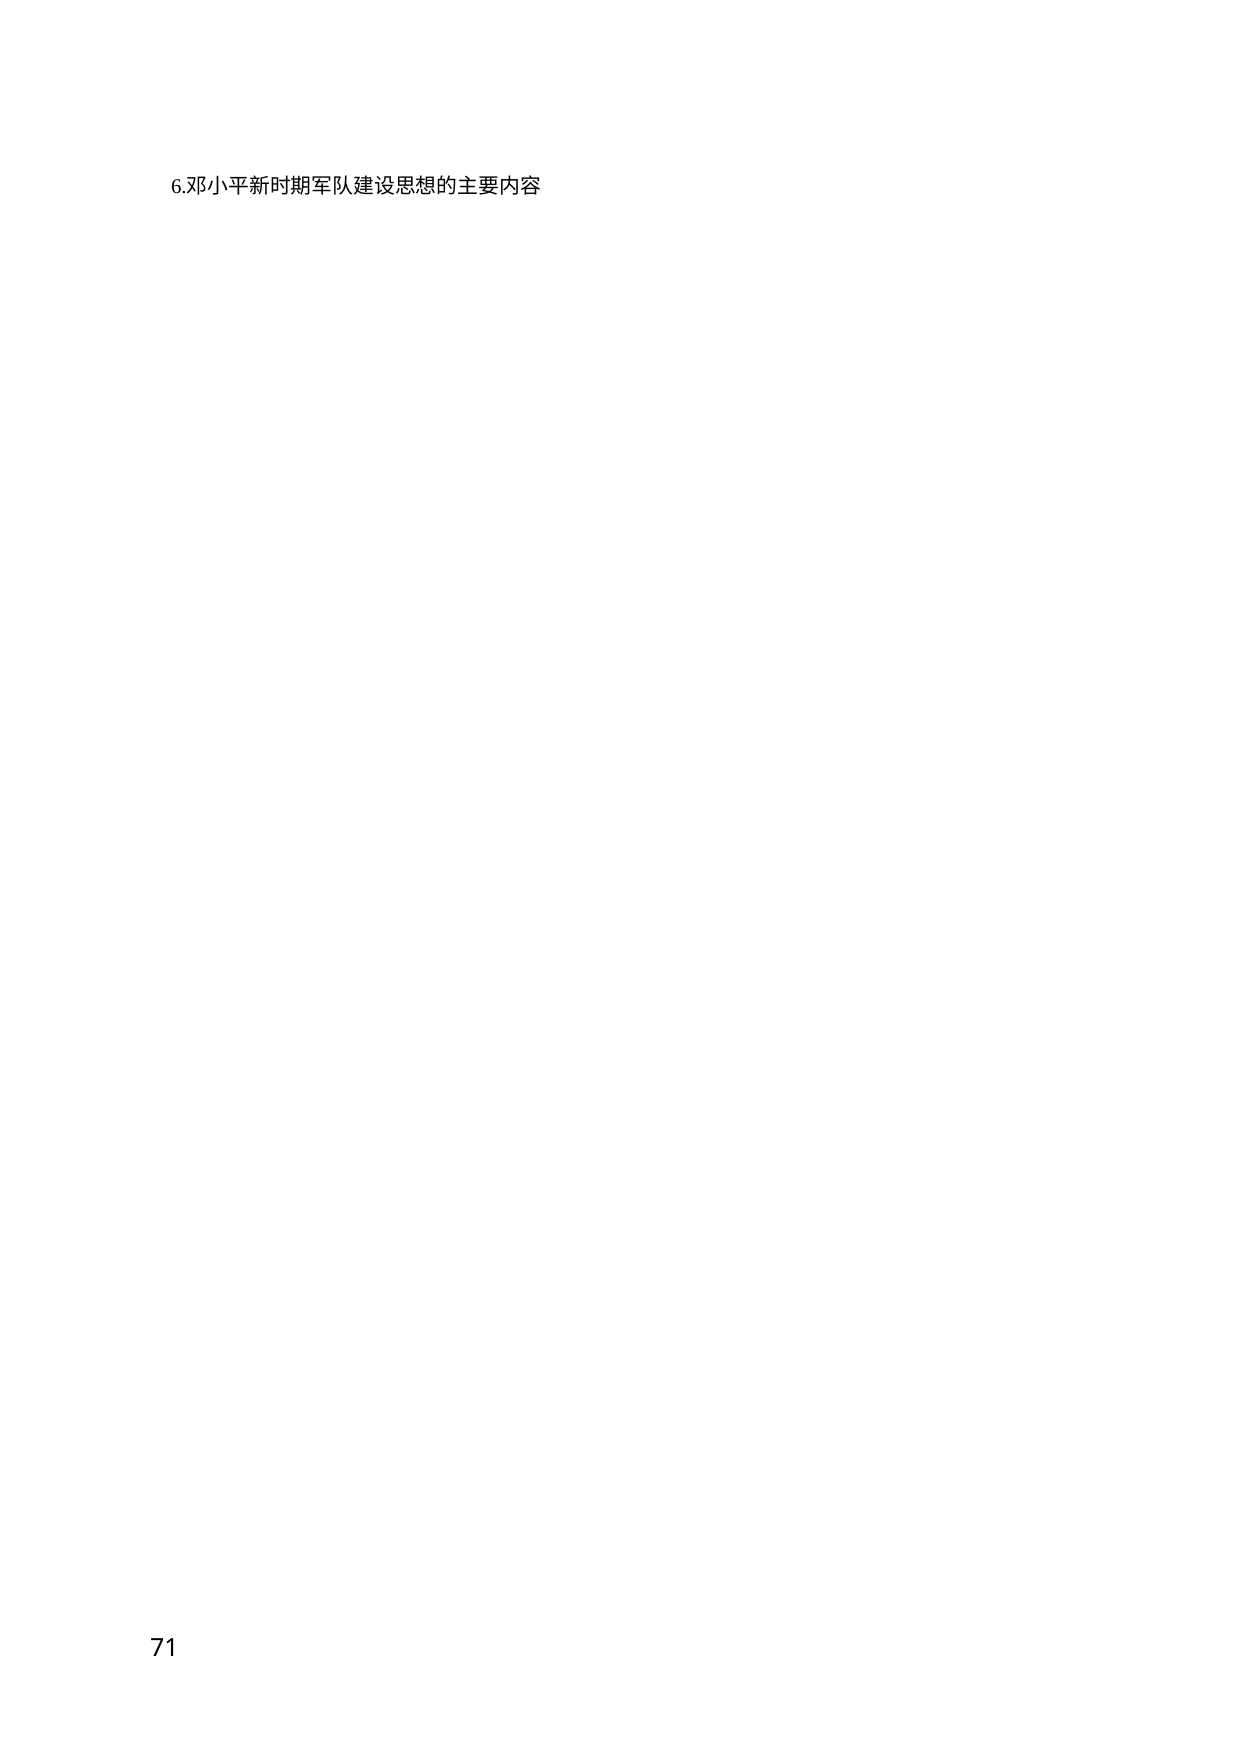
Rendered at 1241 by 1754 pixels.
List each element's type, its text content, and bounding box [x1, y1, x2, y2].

text 6.邓小平新时期军队建设思想的主要内容 [150, 169, 1090, 199]
